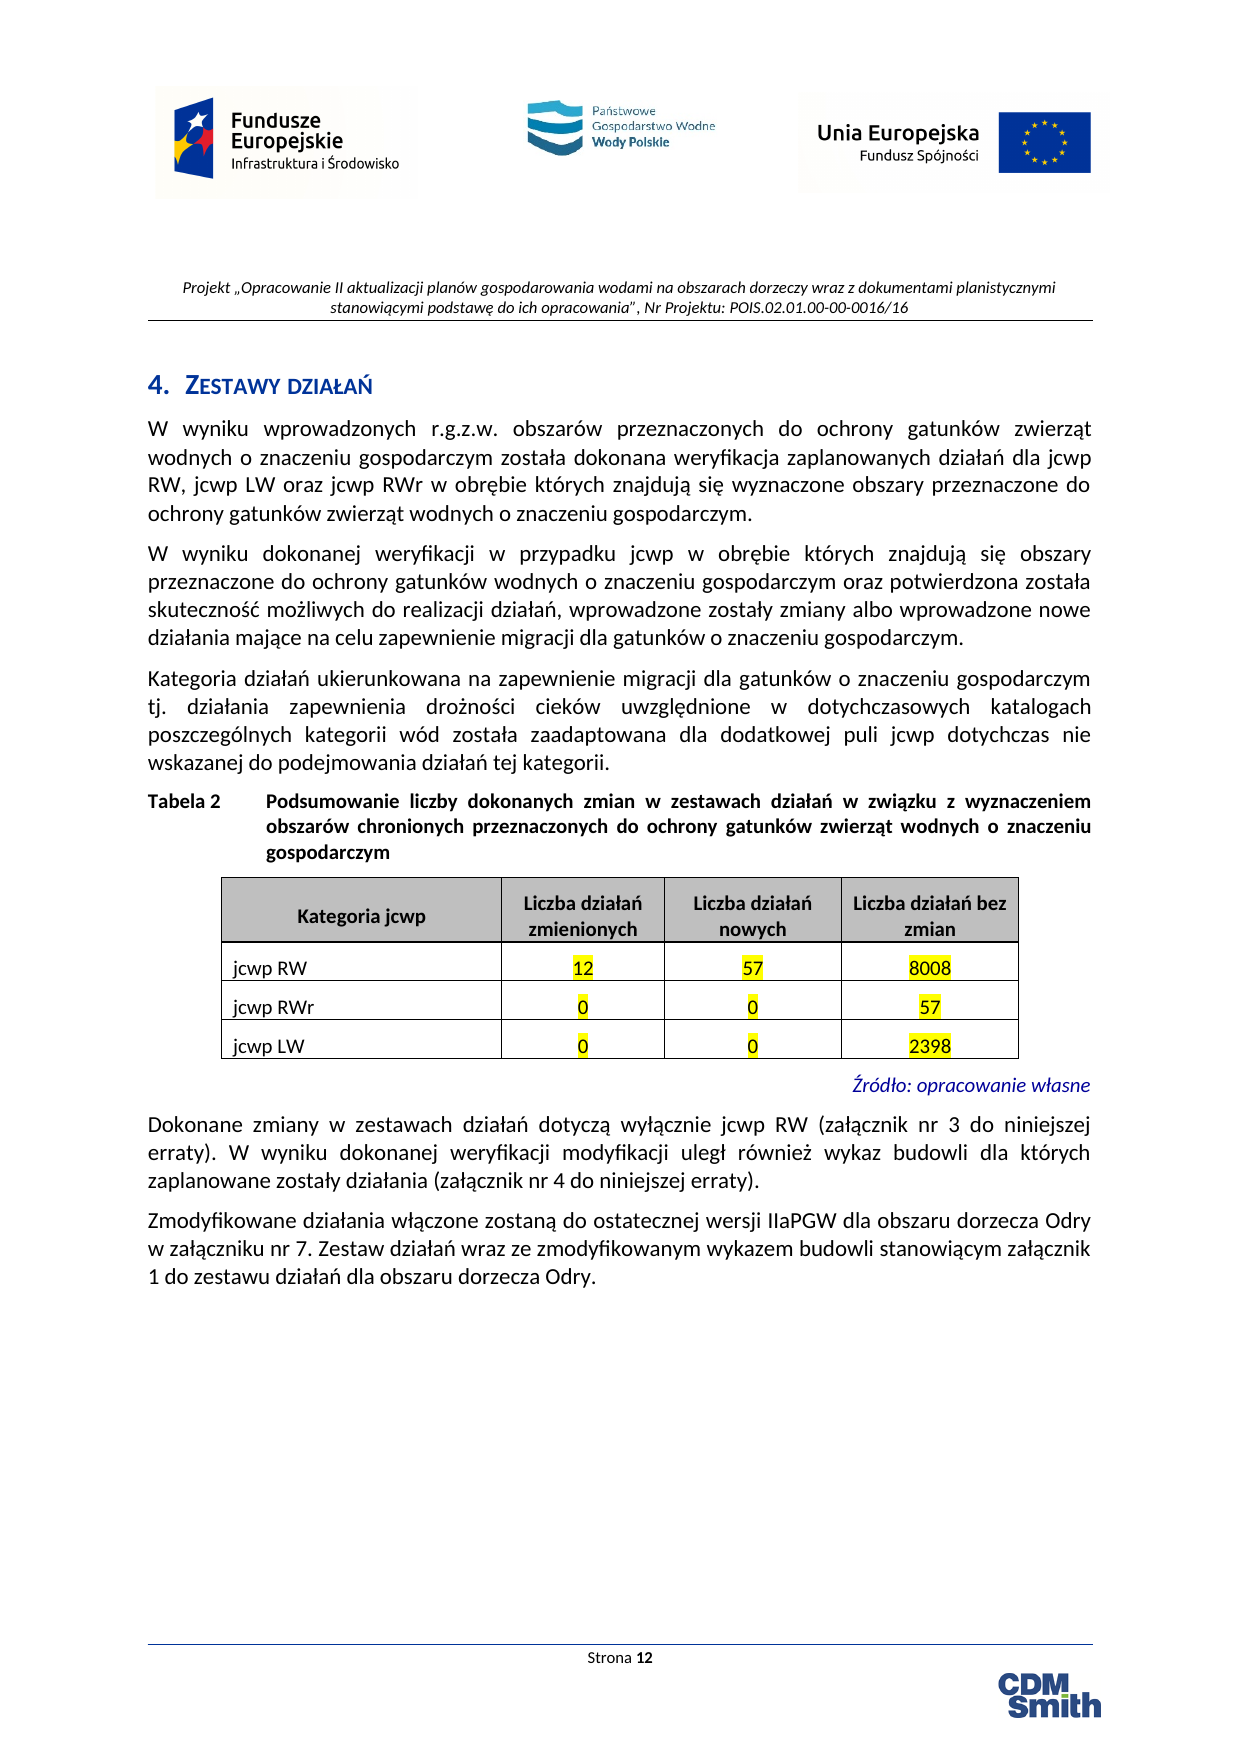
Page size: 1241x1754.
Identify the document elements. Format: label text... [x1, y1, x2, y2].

table_cell 0 [665, 1020, 841, 1058]
text W wyniku dokonanej weryfikacji w przypadku jcwp w obrębie których znajdują się obszary przeznaczone do ochrony gatunków wodnych o znaczeniu gospodarczym oraz potwierdzona została skuteczność możliwych do realizacji działań, wprowadzone zostały zmiany albo wprowadzone nowe działania mające na celu zapewnienie migracji dla gatunków o znaczeniu gospodarczym. [148, 539, 1093, 651]
table_cell 57 [842, 981, 1018, 1019]
table_cell 12 [502, 943, 664, 980]
table_header Liczba działań zmienionych [502, 878, 664, 941]
text Źródło: opracowanie własne [148, 1072, 1093, 1097]
table_cell 2398 [842, 1020, 1018, 1058]
table_header Liczba działań nowych [665, 878, 841, 941]
text W wyniku wprowadzonych r.g.z.w. obszarów przeznaczonych do ochrony gatunków zwierząt wodnych o znaczeniu gospodarczym została dokonana weryfikacja zaplanowanych działań dla jcwp RW, jcwp LW oraz jcwp RWr w obrębie których znajdują się wyznaczone obszary przeznaczone do ochrony gatunków zwierząt wodnych o znaczeniu gospodarczym. [148, 414, 1093, 527]
table_cell 57 [665, 943, 841, 980]
table_cell jcwp RW [222, 943, 501, 980]
picture [155, 86, 418, 199]
text Dokonane zmiany w zestawach działań dotyczą wyłącznie jcwp RW (załącznik nr 3 do niniejszej erraty). W wyniku dokonanej weryfikacji modyfikacji uległ również wykaz budowli dla których zaplanowane zostały działania (załącznik nr 4 do niniejszej erraty). [148, 1110, 1093, 1194]
table_cell 0 [502, 981, 664, 1019]
text Zmodyfikowane działania włączone zostaną do ostatecznej wersji IIaPGW dla obszaru dorzecza Odry w załączniku nr 7. Zestaw działań wraz ze zmodyfikowanym wykazem budowli stanowiącym załącznik 1 do zestawu działań dla obszaru dorzecza Odry. [148, 1206, 1093, 1290]
table_cell jcwp LW [222, 1020, 501, 1058]
table_header Liczba działań bez zmian [842, 878, 1018, 941]
picture [996, 1671, 1103, 1719]
table_header Kategoria jcwp [222, 878, 501, 941]
table_cell jcwp RWr [222, 981, 501, 1019]
picture [523, 100, 720, 156]
table_cell 8008 [842, 943, 1018, 980]
table_cell 0 [502, 1020, 664, 1058]
text Kategoria działań ukierunkowana na zapewnienie migracji dla gatunków o znaczeniu gospodarczym tj. działania zapewnienia drożności cieków uwzględnione w dotychczasowych katalogach poszczególnych kategorii wód została zaadaptowana dla dodatkowej puli jcwp dotychczas nie wskazanej do podejmowania działań tej kategorii. [148, 664, 1093, 776]
table_cell 0 [665, 981, 841, 1019]
picture [798, 92, 1111, 193]
subtitle Zestawy działań [148, 366, 1093, 402]
